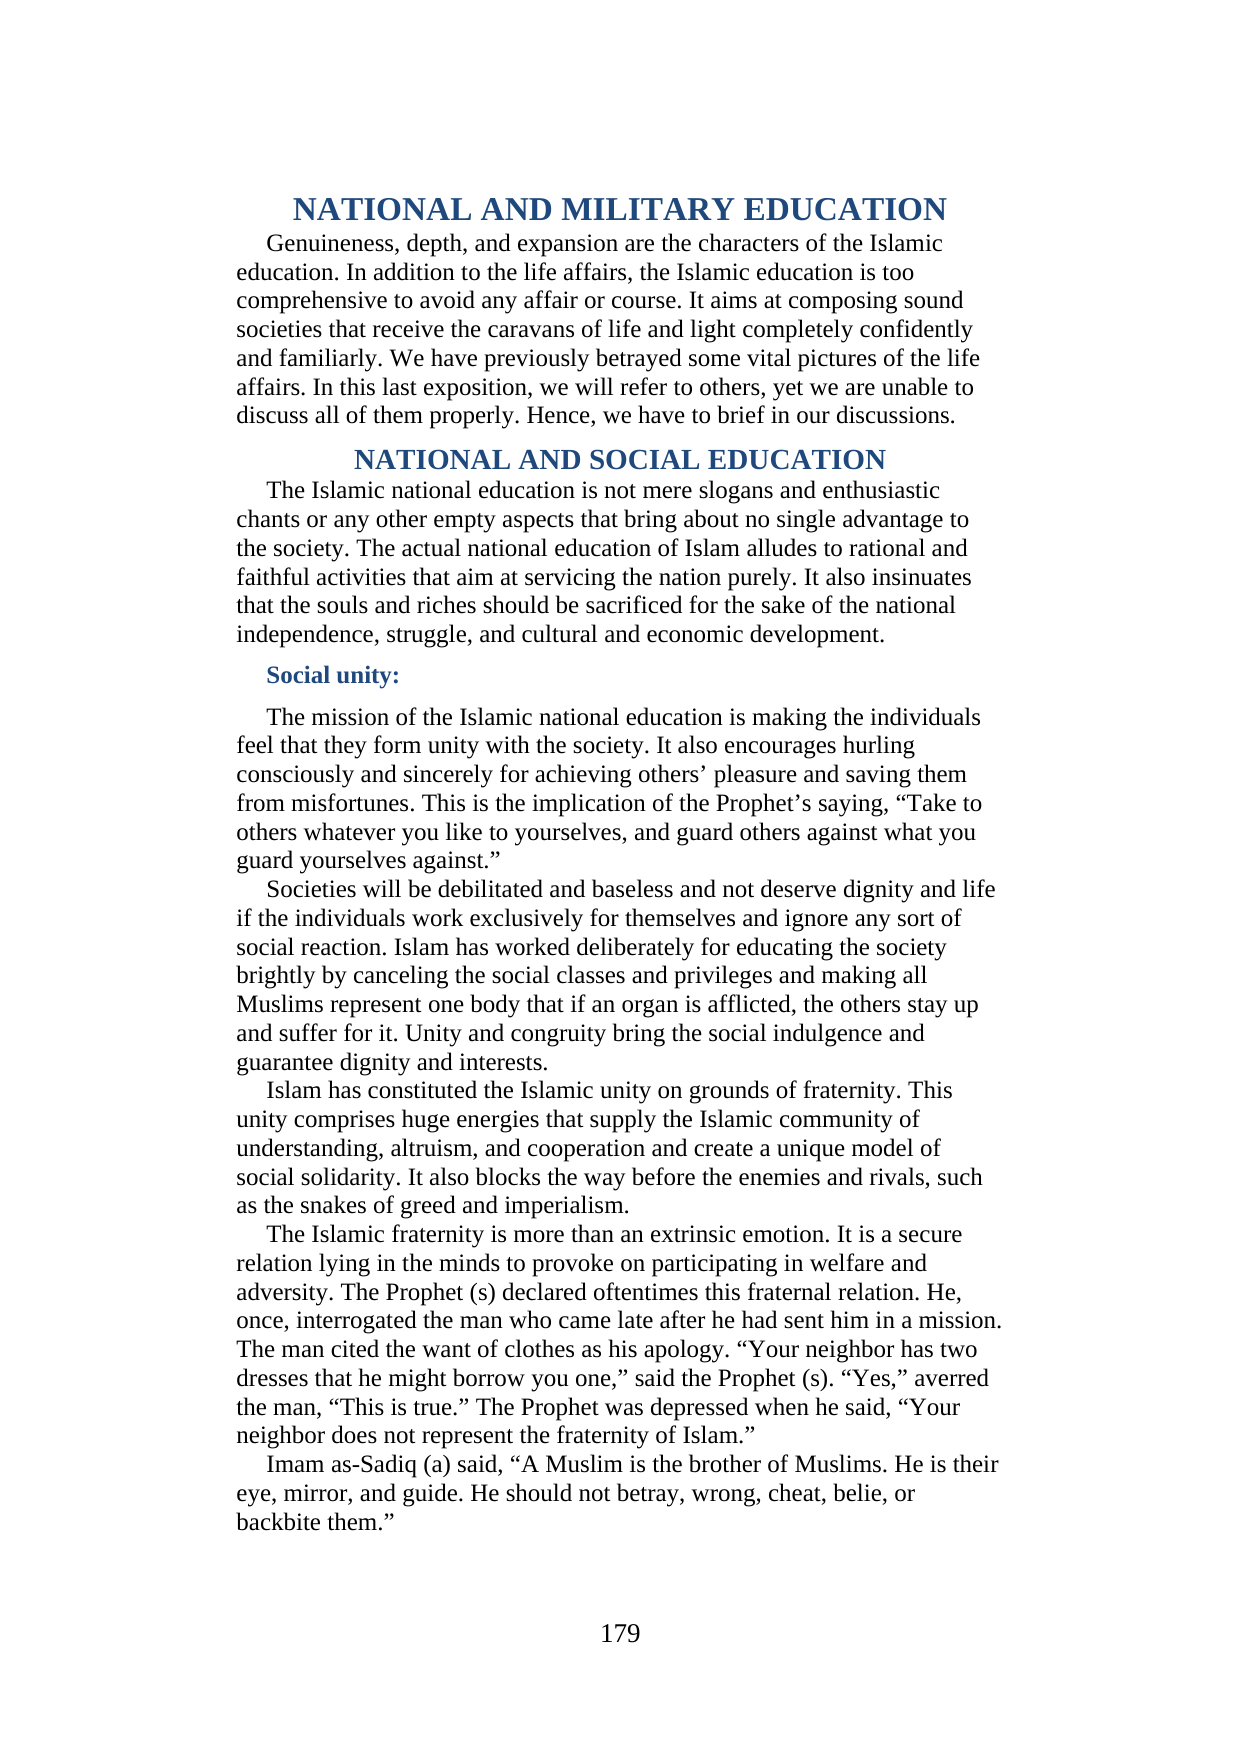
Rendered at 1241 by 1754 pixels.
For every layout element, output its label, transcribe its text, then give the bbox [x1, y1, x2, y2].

text The mission of the Islamic national education is making the individuals feel that they form unity with the society. It also encourages hurling consciously and sincerely for achieving others’ pleasure and saving them from misfortunes. This is the implication of the Prophet’s saying, “Take to others whatever you like to yourselves, and guard others against what you guard yourselves against.” [236, 702, 1004, 874]
text Societies will be debilitated and baseless and not deserve dignity and life if the individuals work exclusively for themselves and ignore any sort of social reaction. Islam has worked deliberately for educating the society brightly by canceling the social classes and privileges and making all Muslims represent one body that if an organ is afflicted, the others stay up and suffer for it. Unity and congruity bring the social indulgence and guarantee dignity and interests. [236, 874, 1004, 1075]
subtitle Social unity: [236, 660, 1004, 689]
text Genuineness, depth, and expansion are the characters of the Islamic education. In addition to the life affairs, the Islamic education is too comprehensive to avoid any affair or course. It aims at composing sound societies that receive the caravans of life and light completely confidently and familiarly. We have previously betrayed some vital pictures of the life affairs. In this last exposition, we will refer to others, yet we are unable to discuss all of them properly. Hence, we have to brief in our discussions. [236, 228, 1004, 429]
text The Islamic national education is not mere slogans and enthusiastic chants or any other empty aspects that bring about no single advantage to the society. The actual national education of Islam alludes to rational and faithful activities that aim at servicing the nation purely. It also insinuates that the souls and riches should be sacrificed for the sake of the national independence, struggle, and cultural and economic development. [236, 475, 1004, 648]
text Imam as-Sadiq (a) said, “A Muslim is the brother of Muslims. He is their eye, mirror, and guide. He should not betray, wrong, cheat, belie, or backbite them.” [236, 1449, 1004, 1535]
subtitle NATIONAL AND SOCIAL EDUCATION [236, 442, 1004, 475]
text The Islamic fraternity is more than an extrinsic emotion. It is a secure relation lying in the minds to provoke on participating in welfare and adversity. The Prophet (s) declared oftentimes this fraternal relation. He, once, interrogated the man who came late after he had sent him in a mission. The man cited the want of clothes as his apology. “Your neighbor has two dresses that he might borrow you one,” said the Prophet (s). “Yes,” averred the man, “This is true.” The Prophet was depressed when he said, “Your neighbor does not represent the fraternity of Islam.” [236, 1219, 1004, 1449]
subtitle NATIONAL AND MILITARY EDUCATION [236, 190, 1004, 228]
text Islam has constituted the Islamic unity on grounds of fraternity. This unity comprises huge energies that supply the Islamic community of understanding, altruism, and cooperation and create a unique model of social solidarity. It also blocks the way before the enemies and rivals, such as the snakes of greed and imperialism. [236, 1075, 1004, 1219]
